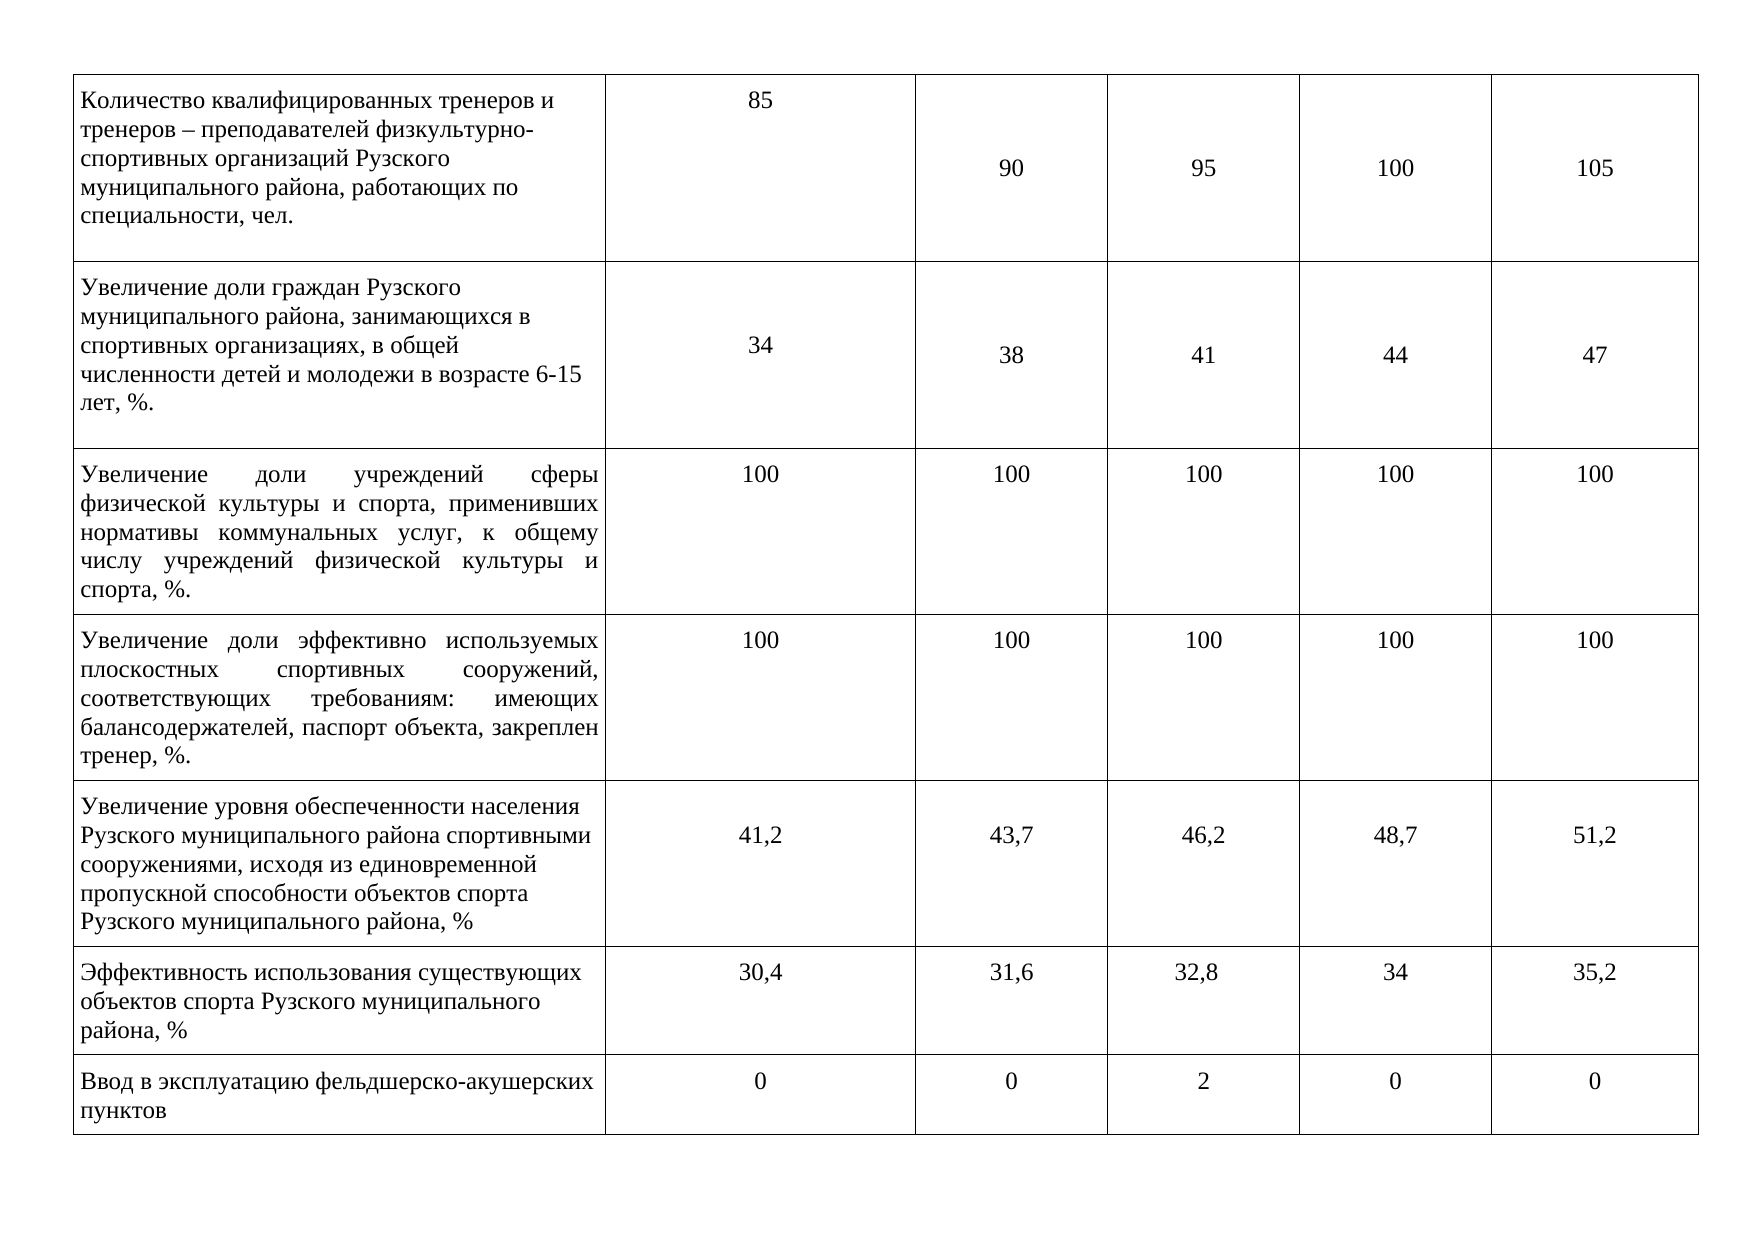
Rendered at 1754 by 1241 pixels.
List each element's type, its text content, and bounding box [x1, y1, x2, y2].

table_cell 30,4 [606, 947, 915, 1054]
table_cell 100 [916, 449, 1107, 614]
table_cell 0 [1492, 1055, 1698, 1134]
table_cell 35,2 [1492, 947, 1698, 1054]
table_cell 100 [1300, 75, 1491, 261]
table_cell 46,2 [1108, 781, 1299, 946]
table_cell 44 [1300, 262, 1491, 448]
table_cell 100 [606, 449, 915, 614]
table_cell 0 [606, 1055, 915, 1134]
table_cell 100 [916, 615, 1107, 780]
table_cell 0 [1300, 1055, 1491, 1134]
table_cell 2 [1108, 1055, 1299, 1134]
table_cell 48,7 [1300, 781, 1491, 946]
table_cell 100 [1492, 615, 1698, 780]
table_cell Увеличение доли эффективно используемых плоскостных спортивных сооружений, соответствующих требованиям: имеющих балансодержателей, паспорт объекта, закреплен тренер, %. [74, 615, 605, 780]
table_cell 95 [1108, 75, 1299, 261]
table_cell Количество квалифицированных тренеров и тренеров – преподавателей физкультурно-спортивных организаций Рузского муниципального района, работающих по специальности, чел. [74, 75, 605, 261]
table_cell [74, 1055, 605, 1134]
table_cell 51,2 [1492, 781, 1698, 946]
table_cell 47 [1492, 262, 1698, 448]
table_cell Увеличение доли учреждений сферы физической культуры и спорта, применивших нормативы коммунальных услуг, к общему числу учреждений физической культуры и спорта, %. [74, 449, 605, 614]
table_cell 105 [1492, 75, 1698, 261]
table_cell 43,7 [916, 781, 1107, 946]
table_cell 90 [916, 75, 1107, 261]
table_cell Увеличение доли граждан Рузского муниципального района, занимающихся в спортивных организациях, в общей численности детей и молодежи в возрасте 6-15 лет, %. [74, 262, 605, 448]
table_cell 100 [1108, 615, 1299, 780]
table_cell Увеличение уровня обеспеченности населения Рузского муниципального района спортивными сооружениями, исходя из единовременной пропускной способности объектов спорта Рузского муниципального района, % [74, 781, 605, 946]
table_cell 100 [1492, 449, 1698, 614]
table_cell 100 [1300, 449, 1491, 614]
table_cell 34 [1300, 947, 1491, 1054]
table_cell 100 [1300, 615, 1491, 780]
table_cell 41,2 [606, 781, 915, 946]
table_cell 31,6 [916, 947, 1107, 1054]
table_cell 32,8 [1108, 947, 1299, 1054]
table_cell 41 [1108, 262, 1299, 448]
table_cell 34 [606, 262, 915, 448]
table_cell 100 [1108, 449, 1299, 614]
table_cell 100 [606, 615, 915, 780]
table_cell 85 [606, 75, 915, 261]
table_cell Эффективность использования существующих объектов спорта Рузского муниципального района, % [74, 947, 605, 1054]
table_cell 0 [916, 1055, 1107, 1134]
table_cell 38 [916, 262, 1107, 448]
